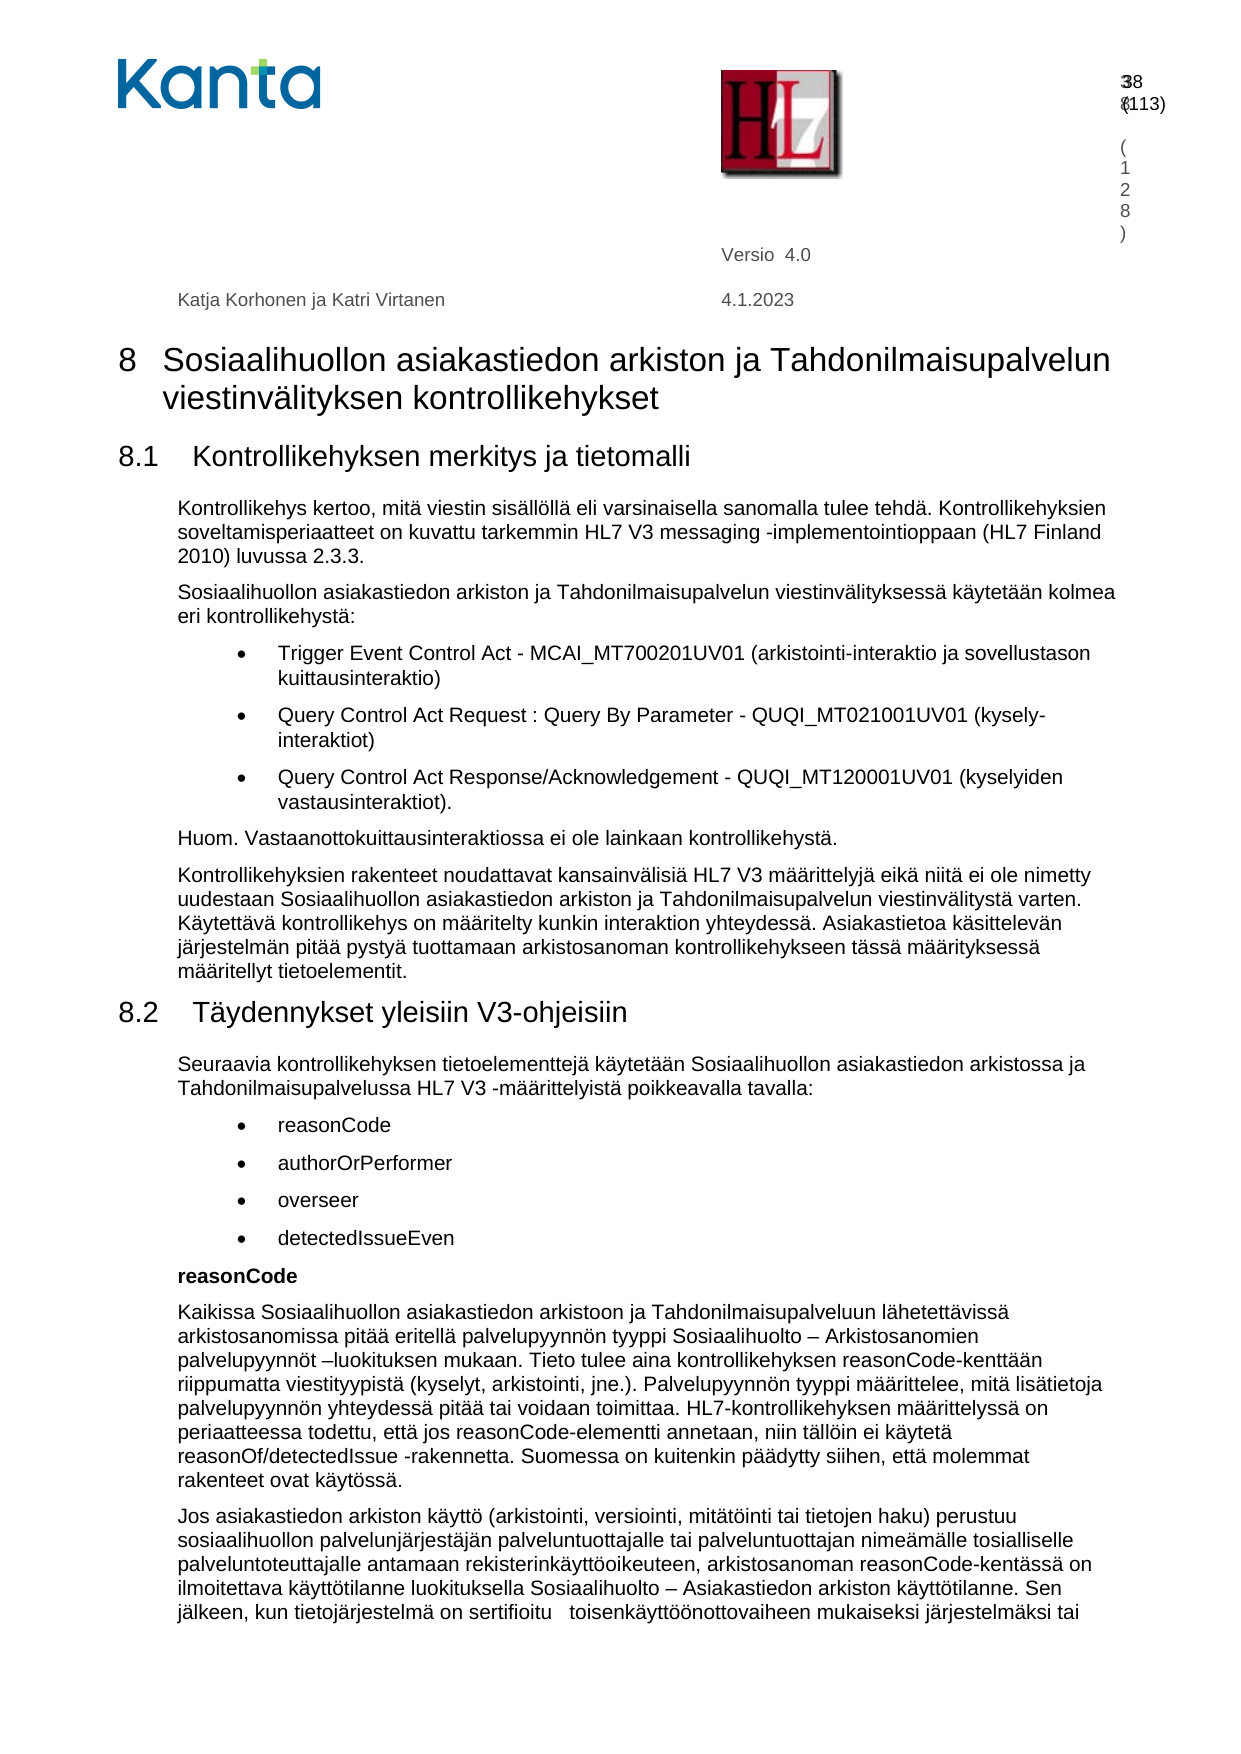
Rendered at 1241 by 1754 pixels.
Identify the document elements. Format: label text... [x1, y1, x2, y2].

text Seuraavia kontrollikehyksen tietoelementtejä käytetään Sosiaalihuollon asiakastiedon arkistossa ja Tahdonilmaisupalvelussa HL7 V3 -määrittelyistä poikkeavalla tavalla: [177, 1051, 1122, 1099]
list authorOrPerformer [236, 1150, 1122, 1175]
list Query Control Act Request : Query By Parameter - QUQI_MT021001UV01 (kysely-interaktiot) [236, 702, 1122, 752]
picture [721, 70, 844, 179]
list reasonCode [236, 1112, 1122, 1137]
subtitle Sosiaalihuollon asiakastiedon arkiston ja Tahdonilmaisupalvelun viestinvälityksen kontrollikehykset [118, 339, 1122, 416]
subtitle Täydennykset yleisiin V3-ohjeisiin [118, 995, 1122, 1028]
list detectedIssueEven [236, 1226, 1122, 1251]
text Sosiaalihuollon asiakastiedon arkiston ja Tahdonilmaisupalvelun viestinvälityksessä käytetään kolmea eri kontrollikehystä: [177, 580, 1122, 628]
list Query Control Act Response/Acknowledgement - QUQI_MT120001UV01 (kyselyiden vastausinteraktiot). [236, 764, 1122, 814]
text Huom. Vastaanottokuittausinteraktiossa ei ole lainkaan kontrollikehystä. [177, 826, 1122, 850]
subtitle Kontrollikehyksen merkitys ja tietomalli [118, 439, 1122, 473]
text Kontrollikehys kertoo, mitä viestin sisällöllä eli varsinaisella sanomalla tulee tehdä. Kontrollikehyksien soveltamisperiaatteet on kuvattu tarkemmin HL7 V3 messaging -implementointioppaan (HL7 Finland 2010) luvussa 2.3.3. [177, 496, 1122, 568]
list overseer [236, 1188, 1122, 1213]
text reasonCode [177, 1263, 1122, 1287]
list Trigger Event Control Act - MCAI_MT700201UV01 (arkistointi-interaktio ja sovellustason kuittausinteraktio) [236, 641, 1122, 690]
picture [118, 59, 321, 109]
text Kontrollikehyksien rakenteet noudattavat kansainvälisiä HL7 V3 määrittelyjä eikä niitä ei ole nimetty uudestaan Sosiaalihuollon asiakastiedon arkiston ja Tahdonilmaisupalvelun viestinvälitystä varten. Käytettävä kontrollikehys on määritelty kunkin interaktion yhteydessä. Asiakastietoa käsittelevän järjestelmän pitää pystyä tuottamaan arkistosanoman kontrollikehykseen tässä määrityksessä määritellyt tietoelementit. [177, 863, 1122, 982]
text Kaikissa Sosiaalihuollon asiakastiedon arkistoon ja Tahdonilmaisupalveluun lähetettävissä arkistosanomissa pitää eritellä palvelupyynnön tyyppi Sosiaalihuolto – Arkistosanomien palvelupyynnöt –luokituksen mukaan. Tieto tulee aina kontrollikehyksen reasonCode-kenttään riippumatta viestityypistä (kyselyt, arkistointi, jne.). Palvelupyynnön tyyppi määrittelee, mitä lisätietoja palvelupyynnön yhteydessä pitää tai voidaan toimittaa. HL7-kontrollikehyksen määrittelyssä on periaatteessa todettu, että jos reasonCode-elementti annetaan, niin tällöin ei käytetä reasonOf/detectedIssue -rakennetta. Suomessa on kuitenkin päädytty siihen, että molemmat rakenteet ovat käytössä. [177, 1300, 1122, 1492]
